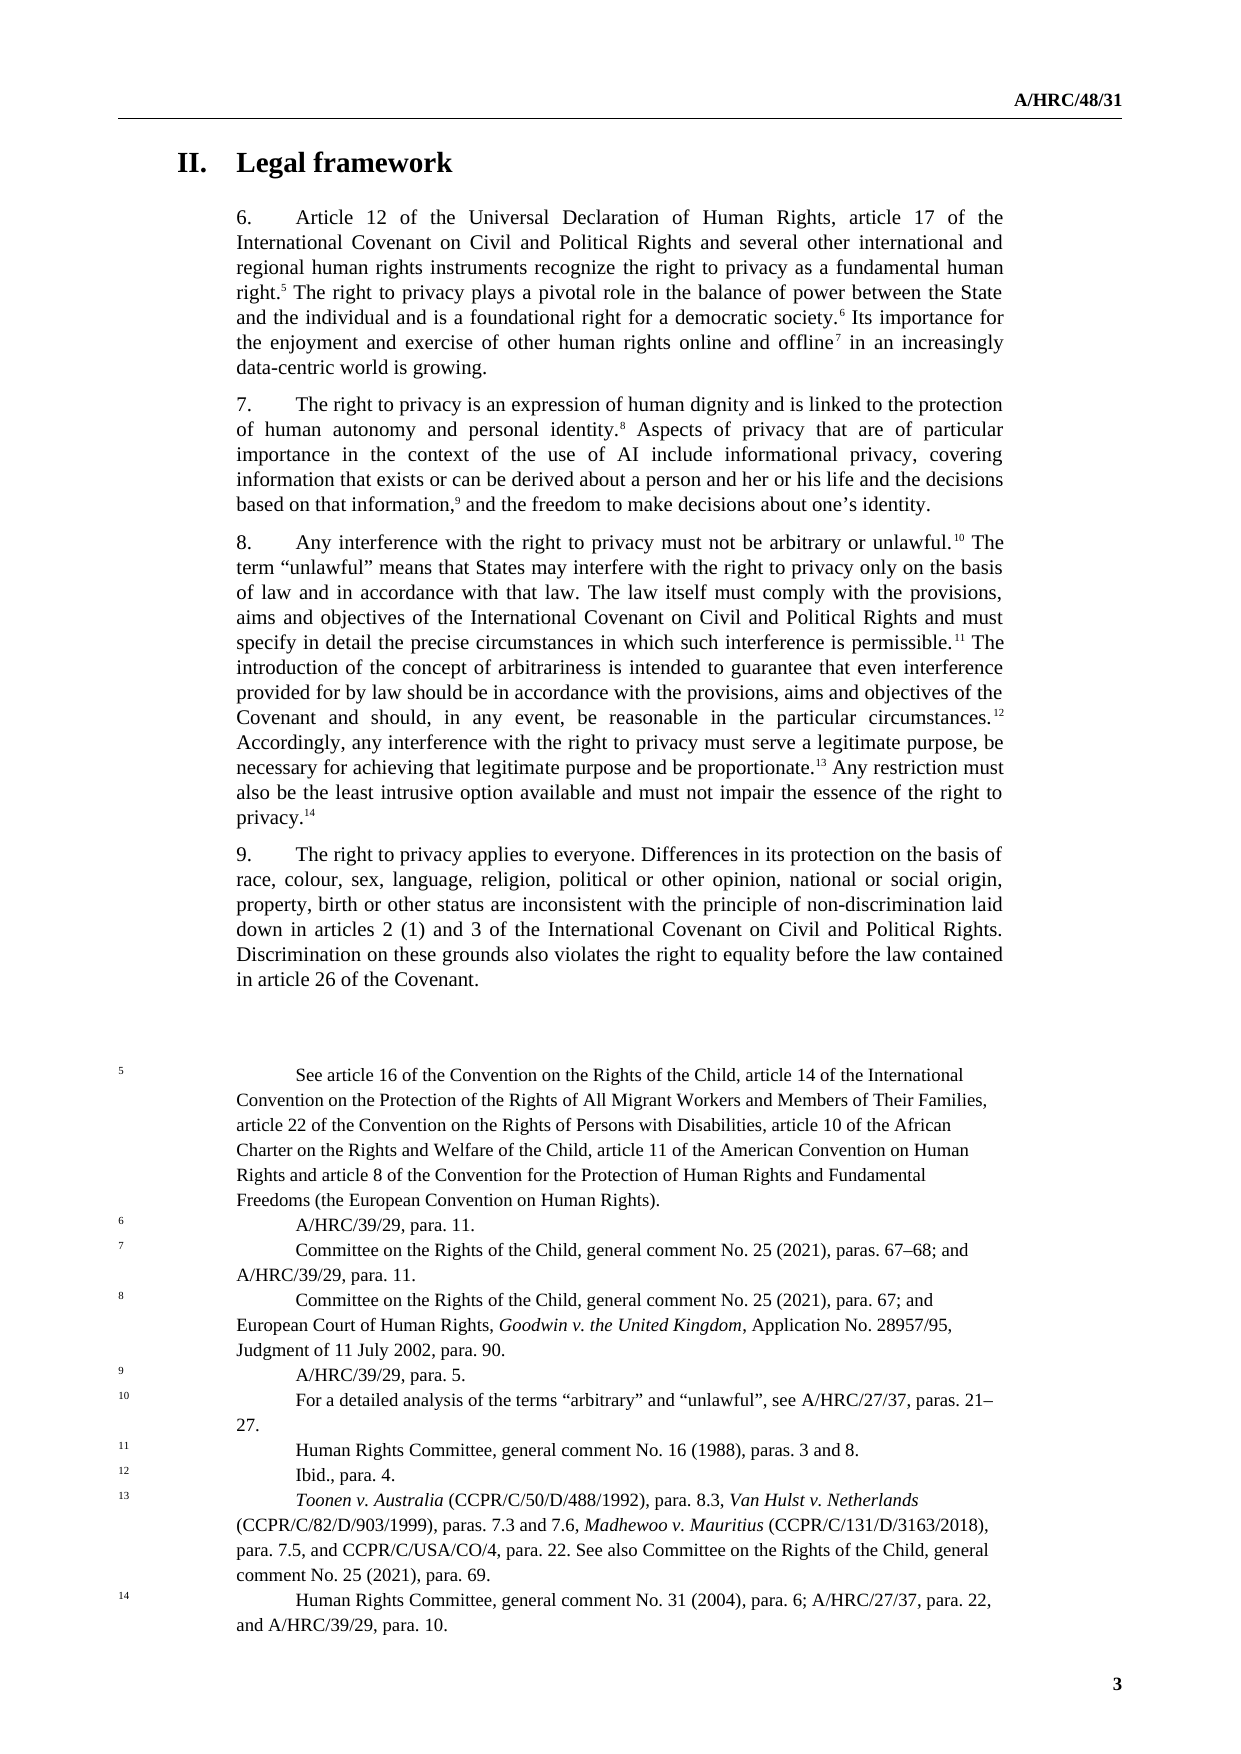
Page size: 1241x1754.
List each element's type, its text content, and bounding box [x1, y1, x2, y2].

text 7. The right to privacy is an expression of human dignity and is linked to the protection of human autonomy and personal identity. Aspects of privacy that are of particular importance in the context of the use of AI include informational privacy, covering information that exists or can be derived about a person and her or his life and the decisions based on that information, and the freedom to make decisions about one’s identity. [236, 391, 1004, 516]
text 9. The right to privacy applies to everyone. Differences in its protection on the basis of race, colour, sex, language, religion, political or other opinion, national or social origin, property, birth or other status are inconsistent with the principle of non-discrimination laid down in articles 2 (1) and 3 of the International Covenant on Civil and Political Rights. Discrimination on these grounds also violates the right to equality before the law contained in article 26 of the Covenant. [236, 841, 1004, 991]
text 6. Article 12 of the Universal Declaration of Human Rights, article 17 of the International Covenant on Civil and Political Rights and several other international and regional human rights instruments recognize the right to privacy as a fundamental human right. The right to privacy plays a pivotal role in the balance of power between the State and the individual and is a foundational right for a democratic society. Its importance for the enjoyment and exercise of other human rights online and offline in an increasingly data-centric world is growing. [236, 204, 1004, 379]
text II. Legal framework [118, 148, 1004, 179]
text 8. Any interference with the right to privacy must not be arbitrary or unlawful. The term “unlawful” means that States may interfere with the right to privacy only on the basis of law and in accordance with that law. The law itself must comply with the provisions, aims and objectives of the International Covenant on Civil and Political Rights and must specify in detail the precise circumstances in which such interference is permissible. The introduction of the concept of arbitrariness is intended to guarantee that even interference provided for by law should be in accordance with the provisions, aims and objectives of the Covenant and should, in any event, be reasonable in the particular circumstances. Accordingly, any interference with the right to privacy must serve a legitimate purpose, be necessary for achieving that legitimate purpose and be proportionate. Any restriction must also be the least intrusive option available and must not impair the essence of the right to privacy. [236, 529, 1004, 829]
